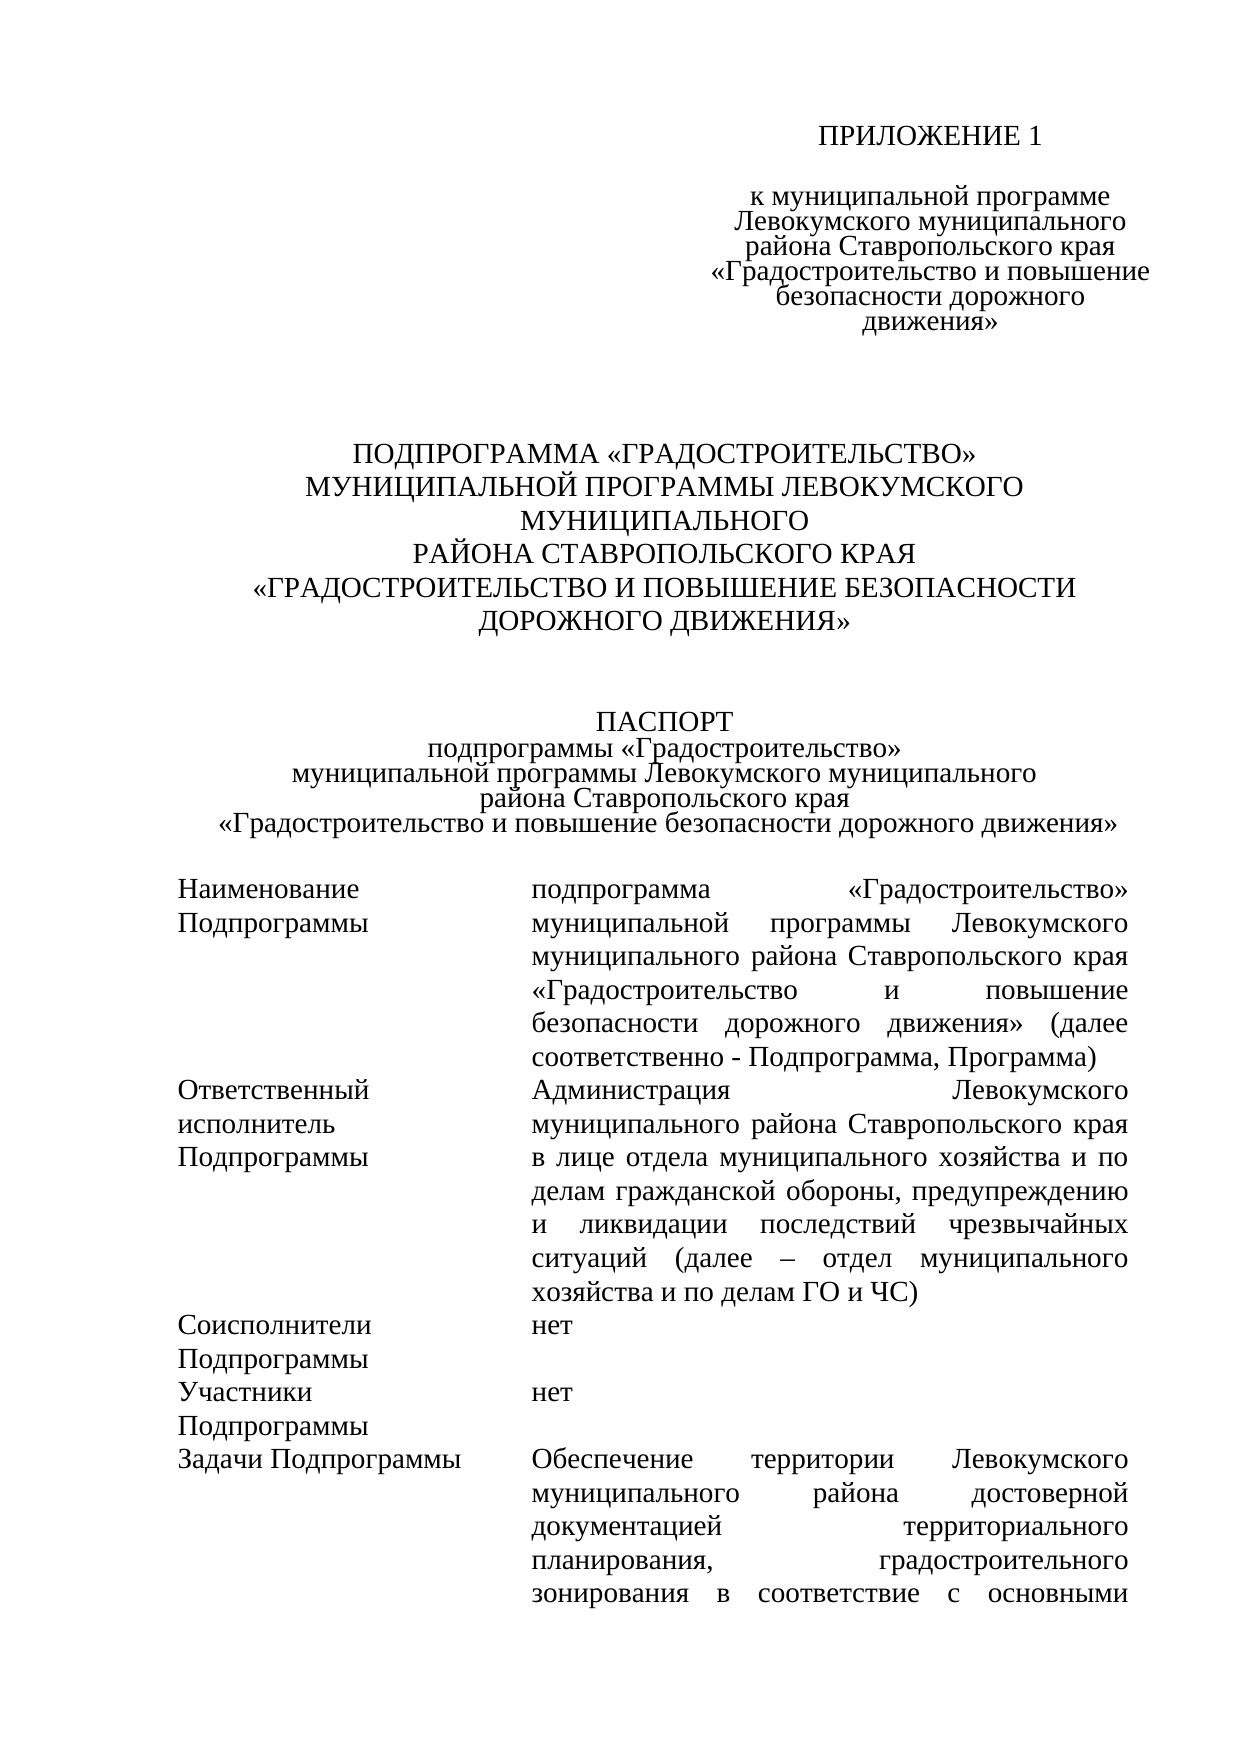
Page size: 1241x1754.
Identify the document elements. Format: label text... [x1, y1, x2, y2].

table_header подпрограмма «Градостроительство» муниципальной программы Левокумского муниципального района Ставропольского края «Градостроительство и повышение безопасности дорожного движения» (далее соответственно - Подпрограмма, Программа) [520, 871, 1140, 1072]
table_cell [520, 1441, 1140, 1609]
text ПРИЛОЖЕНИЕ 1 [709, 118, 1152, 152]
table_header Наименование Подпрограммы [166, 871, 520, 1072]
title РАЙОНА СТАВРОПОЛЬСКОГО КРАЯ [177, 536, 1152, 570]
title ПОДПРОГРАММА «ГРАДОСТРОИТЕЛЬСТВО» [177, 436, 1152, 469]
table_cell нет [520, 1307, 1140, 1374]
title «ГРАДОСТРОИТЕЛЬСТВО И ПОВЫШЕНИЕ БЕЗОПАСНОСТИ ДОРОЖНОГО ДВИЖЕНИЯ» [177, 570, 1152, 637]
table_cell Соисполнители Подпрограммы [166, 1307, 520, 1374]
table_cell Ответственный исполнитель Подпрограммы [166, 1073, 520, 1307]
table_cell Задачи Подпрограммы [166, 1441, 520, 1609]
title МУНИЦИПАЛЬНОЙ ПРОГРАММЫ ЛЕВОКУМСКОГО МУНИЦИПАЛЬНОГО [177, 469, 1152, 536]
title «Градостроительство и повышение безопасности дорожного движения» [177, 813, 1152, 838]
title муниципальной программы Левокумского муниципального [177, 763, 1152, 788]
title подпрограммы «Градостроительство» [177, 738, 1152, 763]
text к муниципальной программе [709, 185, 1152, 210]
text «Градостроительство и повышение безопасности дорожного движения» [709, 260, 1152, 335]
text Левокумского муниципального района Ставропольского края [709, 210, 1152, 260]
title района Ставропольского края [177, 788, 1152, 813]
table_cell Участники Подпрограммы [166, 1374, 520, 1441]
table_cell Администрация Левокумского муниципального района Ставропольского края в лице отдела муниципального хозяйства и по делам гражданской обороны, предупреждению и ликвидации последствий чрезвычайных ситуаций (далее – отдел муниципального хозяйства и по делам ГО и ЧС) [520, 1073, 1140, 1307]
table_cell нет [520, 1374, 1140, 1441]
title ПАСПОРТ [177, 704, 1152, 738]
